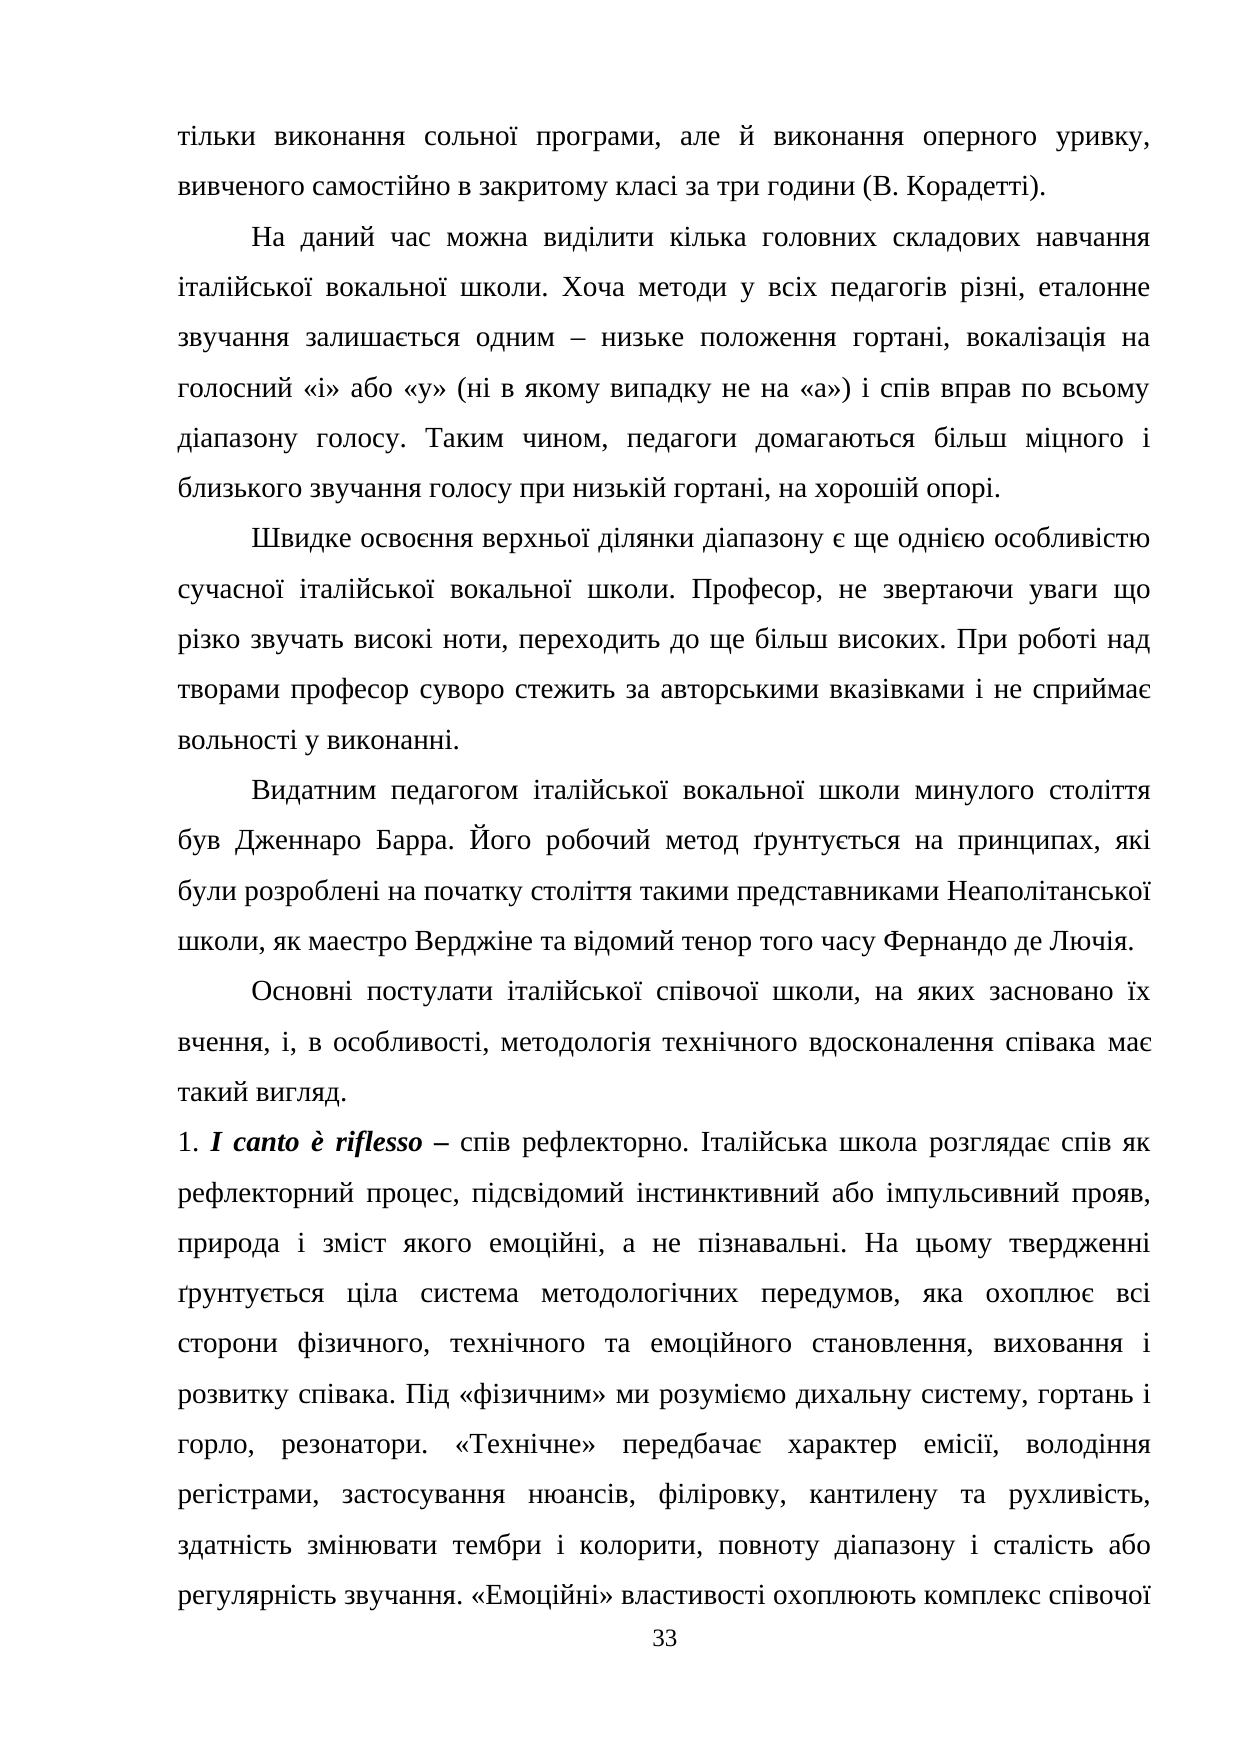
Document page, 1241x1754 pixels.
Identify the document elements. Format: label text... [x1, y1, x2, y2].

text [177, 118, 1152, 202]
text Основні постулати італійської співочої школи, на яких засновано їх вчення, і, в особливості, методологія технічного вдосконалення співака має такий вигляд. [177, 973, 1152, 1108]
text Видатним педагогом італійської вокальної школи минулого століття був Дженнаро Барра. Його робочий метод ґрунтується на принципах, які були розроблені на початку століття такими представниками Неаполітанської школи, як маестро Верджіне та відомий тенор того часу Фернандо де Лючія. [177, 772, 1152, 957]
text На даний час можна виділити кілька головних складових навчання італійської вокальної школи. Хоча методи у всіх педагогів різні, еталонне звучання залишається одним – низьке положення гортані, вокалізація на голосний «і» або «у» (ні в якому випадку не на «а») і спів вправ по всьому діапазону голосу. Таким чином, педагоги домагаються більш міцного і близького звучання голосу при низькій гортані, на хорошій опорі. [177, 219, 1152, 504]
text Швидке освоєння верхньої ділянки діапазону є ще однією особливістю сучасної італійської вокальної школи. Професор, не звертаючи уваги що різко звучать високі ноти, переходить до ще більш високих. При роботі над творами професор суворо стежить за авторськими вказівками і не сприймає вольності у виконанні. [177, 521, 1152, 755]
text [177, 1124, 1152, 1611]
